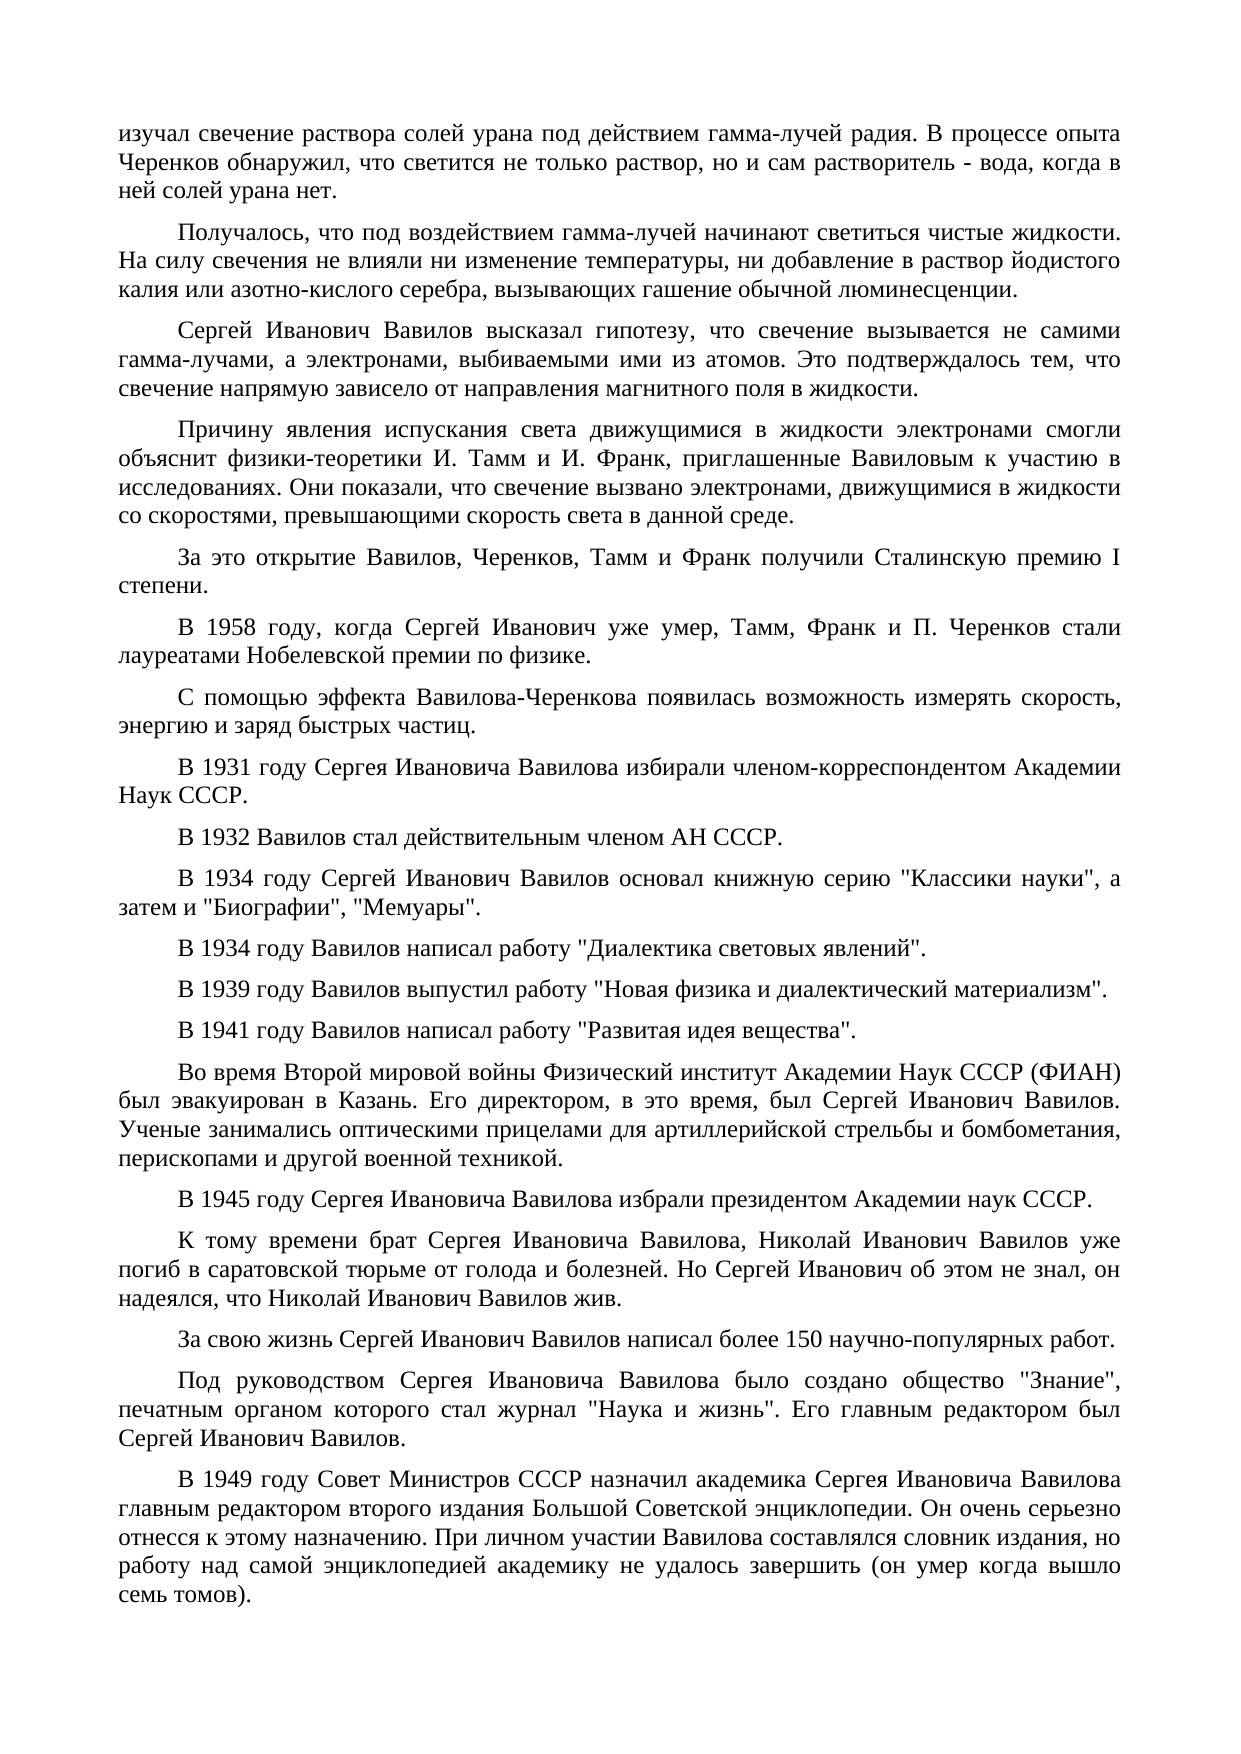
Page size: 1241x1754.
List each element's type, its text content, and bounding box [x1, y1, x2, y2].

text В 1931 году Сергея Ивановича Вавилова избирали членом-корреспондентом Академии Наук СССР. [118, 752, 1122, 809]
text Во время Второй мировой войны Физический институт Академии Наук СССР (ФИАН) был эвакуирован в Казань. Его директором, в это время, был Сергей Иванович Вавилов. Ученые занимались оптическими прицелами для артиллерийской стрельбы и бомбометания, перископами и другой военной техникой. [118, 1057, 1122, 1172]
text За это открытие Вавилов, Черенков, Тамм и Франк получили Сталинскую премию I степени. [118, 542, 1122, 599]
text В 1958 году, когда Сергей Иванович уже умер, Тамм, Франк и П. Черенков стали лауреатами Нобелевской премии по физике. [118, 612, 1122, 669]
text В 1949 году Совет Министров СССР назначил академика Сергея Ивановича Вавилова главным редактором второго издания Большой Советской энциклопедии. Он очень серьезно отнесся к этому назначению. При личном участии Вавилова составлялся словник издания, но работу над самой энциклопедией академику не удалось завершить (он умер когда вышло семь томов). [118, 1464, 1122, 1608]
text В 1932 Вавилов стал действительным членом АН СССР. [118, 822, 1122, 851]
text Под руководством Сергея Ивановича Вавилова было создано общество "Знание", печатным органом которого стал журнал "Наука и жизнь". Его главным редактором был Сергей Иванович Вавилов. [118, 1366, 1122, 1452]
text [118, 118, 1122, 204]
text В 1934 году Вавилов написал работу "Диалектика световых явлений". [118, 933, 1122, 962]
text За свою жизнь Сергей Иванович Вавилов написал более 150 научно-популярных работ. [118, 1324, 1122, 1353]
text К тому времени брат Сергея Ивановича Вавилова, Николай Иванович Вавилов уже погиб в саратовской тюрьме от голода и болезней. Но Сергей Иванович об этом не знал, он надеялся, что Николай Иванович Вавилов жив. [118, 1226, 1122, 1312]
text Причину явления испускания света движущимися в жидкости электронами смогли объяснит физики-теоретики И. Тамм и И. Франк, приглашенные Вавиловым к участию в исследованиях. Они показали, что свечение вызвано электронами, движущимися в жидкости со скоростями, превышающими скорость света в данной среде. [118, 414, 1122, 529]
text В 1934 году Сергей Иванович Вавилов основал книжную серию "Классики науки", а затем и "Биографии", "Мемуары". [118, 863, 1122, 921]
text Сергей Иванович Вавилов высказал гипотезу, что свечение вызывается не самими гамма-лучами, а электронами, выбиваемыми ими из атомов. Это подтверждалось тем, что свечение напрямую зависело от направления магнитного поля в жидкости. [118, 316, 1122, 402]
text В 1945 году Сергея Ивановича Вавилова избрали президентом Академии наук СССР. [118, 1184, 1122, 1213]
text Получалось, что под воздействием гамма-лучей начинают светиться чистые жидкости. На силу свечения не влияли ни изменение температуры, ни добавление в раствор йодистого калия или азотно-кислого серебра, вызывающих гашение обычной люминесценции. [118, 217, 1122, 303]
text В 1939 году Вавилов выпустил работу "Новая физика и диалектический материализм". [118, 974, 1122, 1003]
text С помощью эффекта Вавилова-Черенкова появилась возможность измерять скорость, энергию и заряд быстрых частиц. [118, 682, 1122, 739]
text В 1941 году Вавилов написал работу "Развитая идея вещества". [118, 1016, 1122, 1044]
